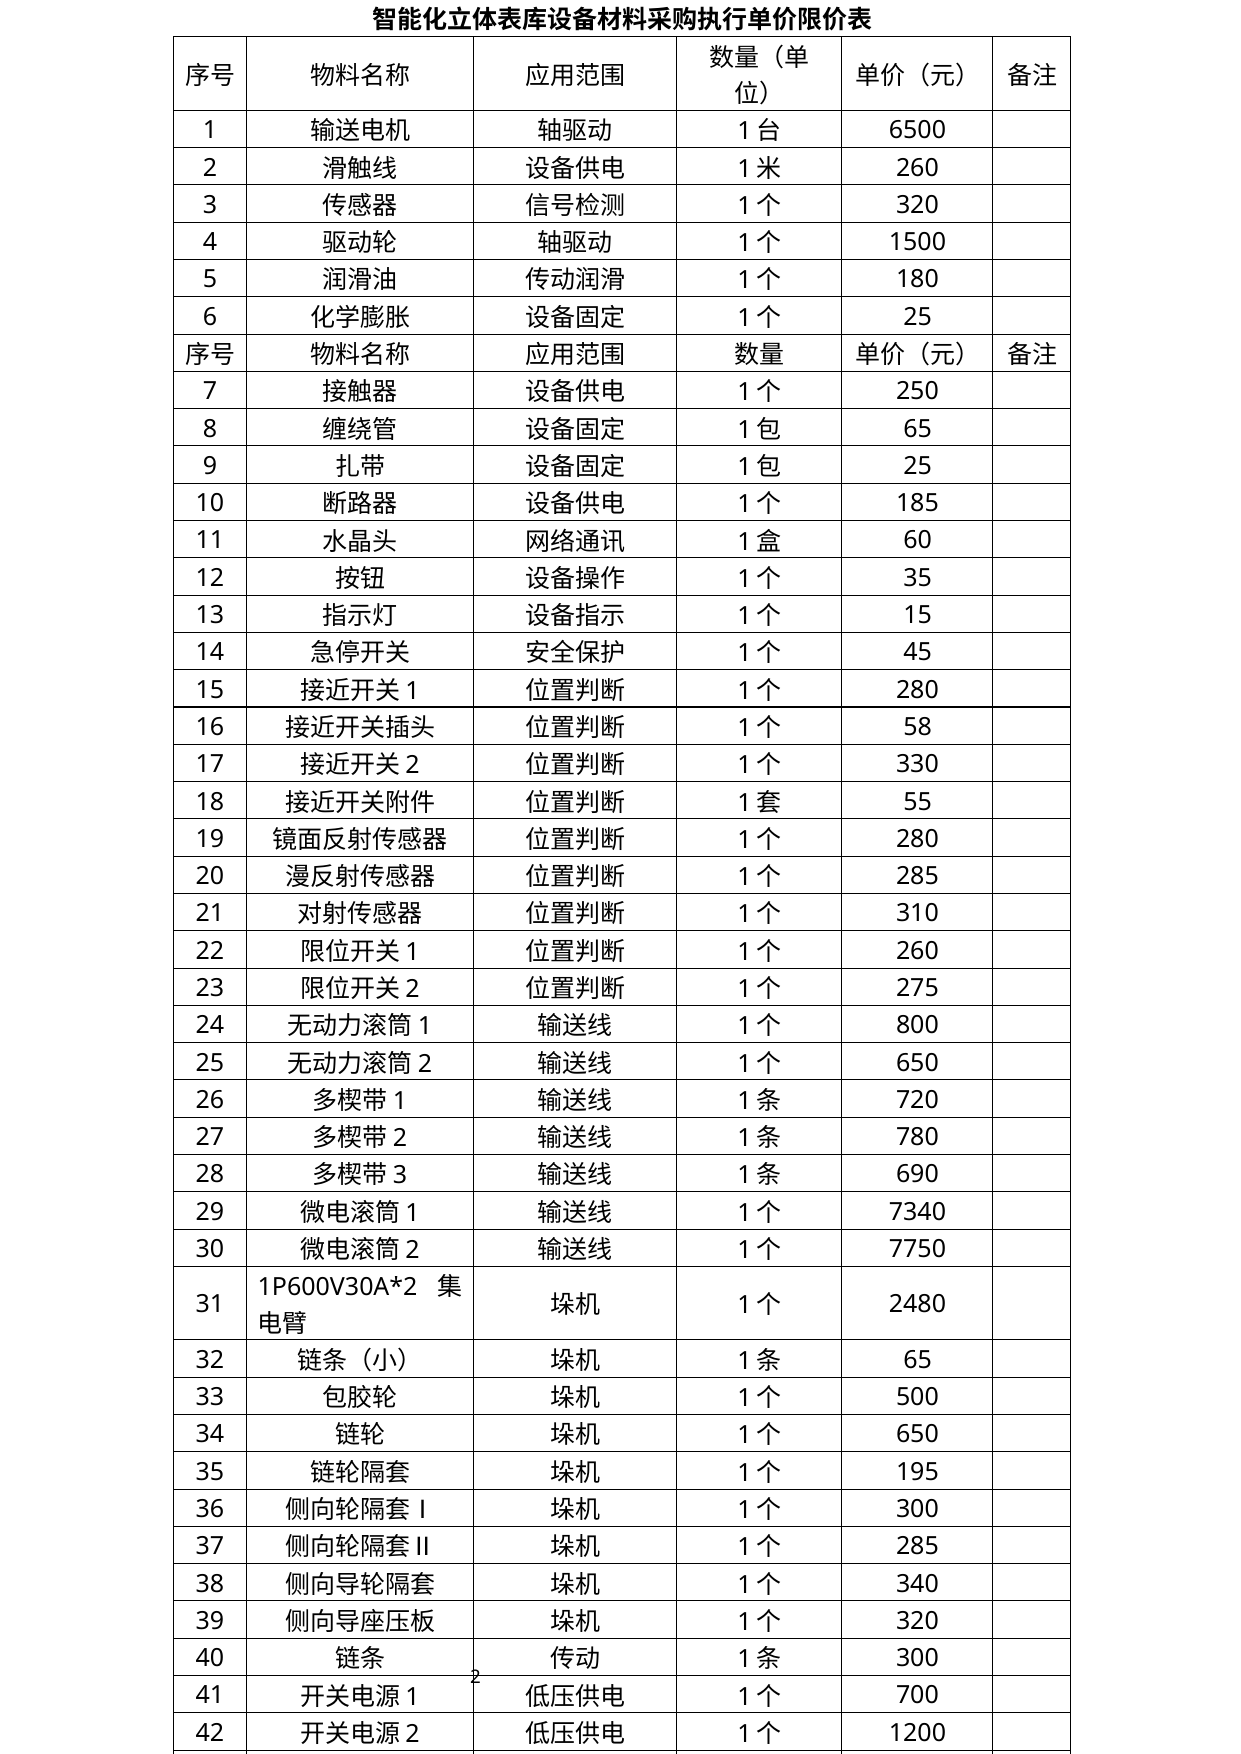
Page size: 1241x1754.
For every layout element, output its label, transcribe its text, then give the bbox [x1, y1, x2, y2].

table_cell 1条 [677, 1340, 841, 1377]
table_cell 垛机 [474, 1267, 676, 1339]
table_cell [993, 1043, 1070, 1079]
table_cell [993, 1118, 1070, 1154]
table_cell 设备供电 [474, 484, 676, 520]
table_cell 链条（小） [247, 1340, 473, 1377]
table_cell 化学膨胀 [247, 297, 473, 333]
table_cell 650 [842, 1043, 992, 1079]
table_cell 280 [842, 670, 992, 706]
table_cell 10 [174, 484, 246, 520]
table_cell 输送线 [474, 1118, 676, 1154]
table_cell 水晶头 [247, 521, 473, 557]
table_cell 260 [842, 148, 992, 184]
table_cell 14 [174, 633, 246, 669]
table_cell 链轮 [247, 1415, 473, 1451]
table_cell 位置判断 [474, 819, 676, 856]
table_cell 35 [842, 558, 992, 594]
table_cell 限位开关2 [247, 969, 473, 1005]
table_cell 7750 [842, 1230, 992, 1266]
table_cell 传动润滑 [474, 260, 676, 296]
table_cell 输送线 [474, 1192, 676, 1228]
table_cell 数量 [677, 335, 841, 371]
table_cell 设备固定 [474, 297, 676, 333]
table_cell 1台 [677, 111, 841, 147]
table_cell 无动力滚筒2 [247, 1043, 473, 1079]
table_cell 滑触线 [247, 148, 473, 184]
table_header 智能化立体表库设备材料采购执行单价限价表 [173, 0, 1071, 36]
table_cell 1个 [677, 185, 841, 222]
table_cell 21 [174, 894, 246, 930]
table_cell [993, 1601, 1070, 1638]
table_cell 340 [842, 1564, 992, 1600]
table_cell 侧向轮隔套Ⅱ [247, 1527, 473, 1563]
table_cell 微电滚筒1 [247, 1192, 473, 1228]
table_cell 32 [174, 1340, 246, 1377]
table_cell 多楔带1 [247, 1080, 473, 1117]
table_cell [993, 185, 1070, 222]
table_cell 180 [842, 260, 992, 296]
table_cell 1个 [677, 260, 841, 296]
table_cell 6 [174, 297, 246, 333]
table_cell 36 [174, 1490, 246, 1526]
table_cell 设备操作 [474, 558, 676, 594]
table_cell [993, 1340, 1070, 1377]
table_cell 1个 [677, 708, 841, 744]
table_cell 300 [842, 1639, 992, 1675]
table_cell 垛机 [474, 1490, 676, 1526]
table_cell 275 [842, 969, 992, 1005]
table_cell 应用范围 [474, 37, 676, 110]
table_cell 250 [842, 372, 992, 408]
table_cell 位置判断 [474, 931, 676, 967]
table_cell 传动 [474, 1639, 676, 1675]
table_cell [993, 931, 1070, 967]
table_cell 1个 [677, 1415, 841, 1451]
table_cell 1个 [677, 745, 841, 781]
table_cell 信号检测 [474, 185, 676, 222]
table_cell 位置判断 [474, 782, 676, 818]
table_cell [993, 1155, 1070, 1191]
table_cell 1个 [677, 1452, 841, 1488]
table_cell [993, 1639, 1070, 1675]
table_cell 扎带 [247, 446, 473, 483]
table_cell 1套 [677, 782, 841, 818]
table_cell 垛机 [474, 1340, 676, 1377]
table_cell 60 [842, 521, 992, 557]
table_cell 驱动轮 [247, 223, 473, 259]
table_cell [993, 1080, 1070, 1117]
table_cell [993, 782, 1070, 818]
table_cell 1包 [677, 409, 841, 445]
table_cell [993, 521, 1070, 557]
table_cell 20 [174, 857, 246, 893]
table_cell 45 [842, 633, 992, 669]
table_cell [993, 1713, 1070, 1749]
table_cell 接近开关附件 [247, 782, 473, 818]
table_cell 690 [842, 1155, 992, 1191]
table_cell 7 [174, 372, 246, 408]
table_cell 设备指示 [474, 596, 676, 632]
table_cell 侧向轮隔套Ⅰ [247, 1490, 473, 1526]
table_cell 侧向导轮隔套 [247, 1564, 473, 1600]
table_cell 1个 [677, 857, 841, 893]
table_cell 28 [174, 1155, 246, 1191]
table_cell 1个 [677, 596, 841, 632]
table_cell 链条 [247, 1639, 473, 1675]
table_cell 17 [174, 745, 246, 781]
table_cell 42 [174, 1713, 246, 1749]
table_cell 低压供电 [474, 1713, 676, 1749]
table_cell 1条 [677, 1639, 841, 1675]
table_cell [993, 1564, 1070, 1600]
table_cell 1包 [677, 446, 841, 483]
table_cell 序号 [174, 37, 246, 110]
table_cell [993, 894, 1070, 930]
table_cell 1个 [677, 894, 841, 930]
table_cell 30 [174, 1230, 246, 1266]
table_cell 1个 [677, 1378, 841, 1414]
table_cell 1个 [677, 1267, 841, 1339]
table_cell 11 [174, 521, 246, 557]
table_cell 指示灯 [247, 596, 473, 632]
table_cell 输送电机 [247, 111, 473, 147]
table_cell [993, 1415, 1070, 1451]
table_cell 位置判断 [474, 894, 676, 930]
table_cell [993, 1230, 1070, 1266]
table_cell 40 [174, 1639, 246, 1675]
table_cell 33 [174, 1378, 246, 1414]
table_cell [993, 596, 1070, 632]
table_cell 位置判断 [474, 857, 676, 893]
table_cell 4 [174, 223, 246, 259]
table_cell 垛机 [474, 1378, 676, 1414]
table_cell 6500 [842, 111, 992, 147]
table_cell 急停开关 [247, 633, 473, 669]
table_cell 500 [842, 1378, 992, 1414]
table_cell 设备固定 [474, 446, 676, 483]
table_cell [993, 111, 1070, 147]
table_cell 1条 [677, 1080, 841, 1117]
table_cell 垛机 [474, 1415, 676, 1451]
table_cell 1个 [677, 558, 841, 594]
table_cell 单价（元） [842, 335, 992, 371]
table_cell [993, 745, 1070, 781]
table_cell [993, 372, 1070, 408]
table_cell 26 [174, 1080, 246, 1117]
table_cell 垛机 [474, 1452, 676, 1488]
table_cell [993, 819, 1070, 856]
table_cell 8 [174, 409, 246, 445]
table_cell 1个 [677, 1676, 841, 1712]
table_cell 输送线 [474, 1006, 676, 1042]
table_cell 1个 [677, 1564, 841, 1600]
table_cell 1个 [677, 1601, 841, 1638]
table_cell 12 [174, 558, 246, 594]
table_cell 1 [174, 111, 246, 147]
table_cell 1个 [677, 931, 841, 967]
table_cell 310 [842, 894, 992, 930]
table_cell 1个 [677, 1043, 841, 1079]
table_cell 无动力滚筒1 [247, 1006, 473, 1042]
table_cell 1个 [677, 969, 841, 1005]
table_cell 轴驱动 [474, 111, 676, 147]
table_cell 润滑油 [247, 260, 473, 296]
table_cell 23 [174, 969, 246, 1005]
table_cell 29 [174, 1192, 246, 1228]
table_cell 单价（元） [842, 37, 992, 110]
table_cell 漫反射传感器 [247, 857, 473, 893]
table_cell 285 [842, 1527, 992, 1563]
table_cell [993, 1527, 1070, 1563]
table_cell 25 [174, 1043, 246, 1079]
table_cell 41 [174, 1676, 246, 1712]
table_cell 轴驱动 [474, 223, 676, 259]
table_cell 多楔带2 [247, 1118, 473, 1154]
table_cell 1个 [677, 1527, 841, 1563]
table_cell 37 [174, 1527, 246, 1563]
table_cell [993, 1267, 1070, 1339]
table_cell [993, 409, 1070, 445]
table_cell 物料名称 [247, 335, 473, 371]
table_cell 2 [174, 148, 246, 184]
table_cell 设备供电 [474, 372, 676, 408]
table_cell 1个 [677, 297, 841, 333]
table_cell [993, 1006, 1070, 1042]
table_cell 285 [842, 857, 992, 893]
table_cell [993, 1676, 1070, 1712]
table_cell 1个 [677, 670, 841, 706]
table_cell 1个 [677, 1006, 841, 1042]
table_cell 31 [174, 1267, 246, 1339]
table_cell 断路器 [247, 484, 473, 520]
table_cell [993, 558, 1070, 594]
table_cell 镜面反射传感器 [247, 819, 473, 856]
table_cell 侧向导座压板 [247, 1601, 473, 1638]
table_cell 设备固定 [474, 409, 676, 445]
table_cell 包胶轮 [247, 1378, 473, 1414]
table_cell 1个 [677, 223, 841, 259]
table_cell 输送线 [474, 1080, 676, 1117]
table_cell 19 [174, 819, 246, 856]
table_cell 320 [842, 185, 992, 222]
table_cell 微电滚筒2 [247, 1230, 473, 1266]
table_cell 垛机 [474, 1564, 676, 1600]
table_cell 27 [174, 1118, 246, 1154]
table_cell 650 [842, 1415, 992, 1451]
table_cell 对射传感器 [247, 894, 473, 930]
table_cell [993, 969, 1070, 1005]
table_cell 300 [842, 1490, 992, 1526]
table_cell 9 [174, 446, 246, 483]
table_cell [993, 260, 1070, 296]
table_cell 按钮 [247, 558, 473, 594]
table_cell 输送线 [474, 1155, 676, 1191]
table_cell [993, 446, 1070, 483]
table_cell 备注 [993, 37, 1070, 110]
table_cell 700 [842, 1676, 992, 1712]
table_cell 3 [174, 185, 246, 222]
table_cell 1P600V30A*2集电臂 [247, 1267, 473, 1339]
table_cell 设备供电 [474, 148, 676, 184]
table_cell 输送线 [474, 1043, 676, 1079]
table_cell 1个 [677, 1713, 841, 1749]
table_cell [993, 223, 1070, 259]
table_cell 应用范围 [474, 335, 676, 371]
table_cell 39 [174, 1601, 246, 1638]
table_cell 数量（单位） [677, 37, 841, 110]
table_cell 24 [174, 1006, 246, 1042]
table_cell 25 [842, 446, 992, 483]
table_cell 1个 [677, 1230, 841, 1266]
table_cell 280 [842, 819, 992, 856]
table_cell 58 [842, 708, 992, 744]
table_cell 720 [842, 1080, 992, 1117]
table_cell [993, 1378, 1070, 1414]
table_cell 1200 [842, 1713, 992, 1749]
table_cell 1条 [677, 1118, 841, 1154]
table_cell 65 [842, 1340, 992, 1377]
table_cell 1个 [677, 633, 841, 669]
table_cell 垛机 [474, 1527, 676, 1563]
table_cell 传感器 [247, 185, 473, 222]
table_cell [993, 1490, 1070, 1526]
table_cell 195 [842, 1452, 992, 1488]
table_cell 接近开关插头 [247, 708, 473, 744]
table_cell 序号 [174, 335, 246, 371]
table_cell 260 [842, 931, 992, 967]
table_cell 开关电源2 [247, 1713, 473, 1749]
table_cell 800 [842, 1006, 992, 1042]
table_cell 1盒 [677, 521, 841, 557]
table_cell [993, 857, 1070, 893]
table_cell 缠绕管 [247, 409, 473, 445]
table_cell 1个 [677, 1192, 841, 1228]
table_cell [993, 297, 1070, 333]
table_cell 330 [842, 745, 992, 781]
table_cell 垛机 [474, 1601, 676, 1638]
table_cell 输送线 [474, 1230, 676, 1266]
table_cell 15 [174, 670, 246, 706]
table_cell [993, 670, 1070, 706]
table_cell 开关电源1 [247, 1676, 473, 1712]
table_cell 2480 [842, 1267, 992, 1339]
table_cell 物料名称 [247, 37, 473, 110]
table_cell 34 [174, 1415, 246, 1451]
table_cell 7340 [842, 1192, 992, 1228]
table_cell 65 [842, 409, 992, 445]
table_cell 低压供电 [474, 1676, 676, 1712]
table_cell 25 [842, 297, 992, 333]
table_cell 55 [842, 782, 992, 818]
table_cell 5 [174, 260, 246, 296]
table_cell 320 [842, 1601, 992, 1638]
table_cell 185 [842, 484, 992, 520]
table_cell 位置判断 [474, 969, 676, 1005]
table_cell [993, 1452, 1070, 1488]
table_cell [993, 148, 1070, 184]
table_cell 38 [174, 1564, 246, 1600]
table_cell [993, 708, 1070, 744]
table_cell 1个 [677, 484, 841, 520]
table_cell 备注 [993, 335, 1070, 371]
table_cell 1条 [677, 1155, 841, 1191]
table_cell 1个 [677, 819, 841, 856]
table_cell [993, 484, 1070, 520]
table_cell 接触器 [247, 372, 473, 408]
table_cell 接近开关2 [247, 745, 473, 781]
table_cell 13 [174, 596, 246, 632]
table_cell 链轮隔套 [247, 1452, 473, 1488]
table_cell 多楔带3 [247, 1155, 473, 1191]
table_cell [993, 633, 1070, 669]
table_cell 位置判断 [474, 745, 676, 781]
table_cell 位置判断 [474, 670, 676, 706]
table_cell 1米 [677, 148, 841, 184]
table_cell 限位开关1 [247, 931, 473, 967]
table_cell 780 [842, 1118, 992, 1154]
table_cell 安全保护 [474, 633, 676, 669]
table_cell 15 [842, 596, 992, 632]
table_cell 1500 [842, 223, 992, 259]
table_cell 16 [174, 708, 246, 744]
table_cell 接近开关1 [247, 670, 473, 706]
table_cell 18 [174, 782, 246, 818]
table_cell 1个 [677, 1490, 841, 1526]
table_cell 1个 [677, 372, 841, 408]
table_cell 位置判断 [474, 708, 676, 744]
table_cell 网络通讯 [474, 521, 676, 557]
table_cell 35 [174, 1452, 246, 1488]
table_cell 22 [174, 931, 246, 967]
table_cell [993, 1192, 1070, 1228]
